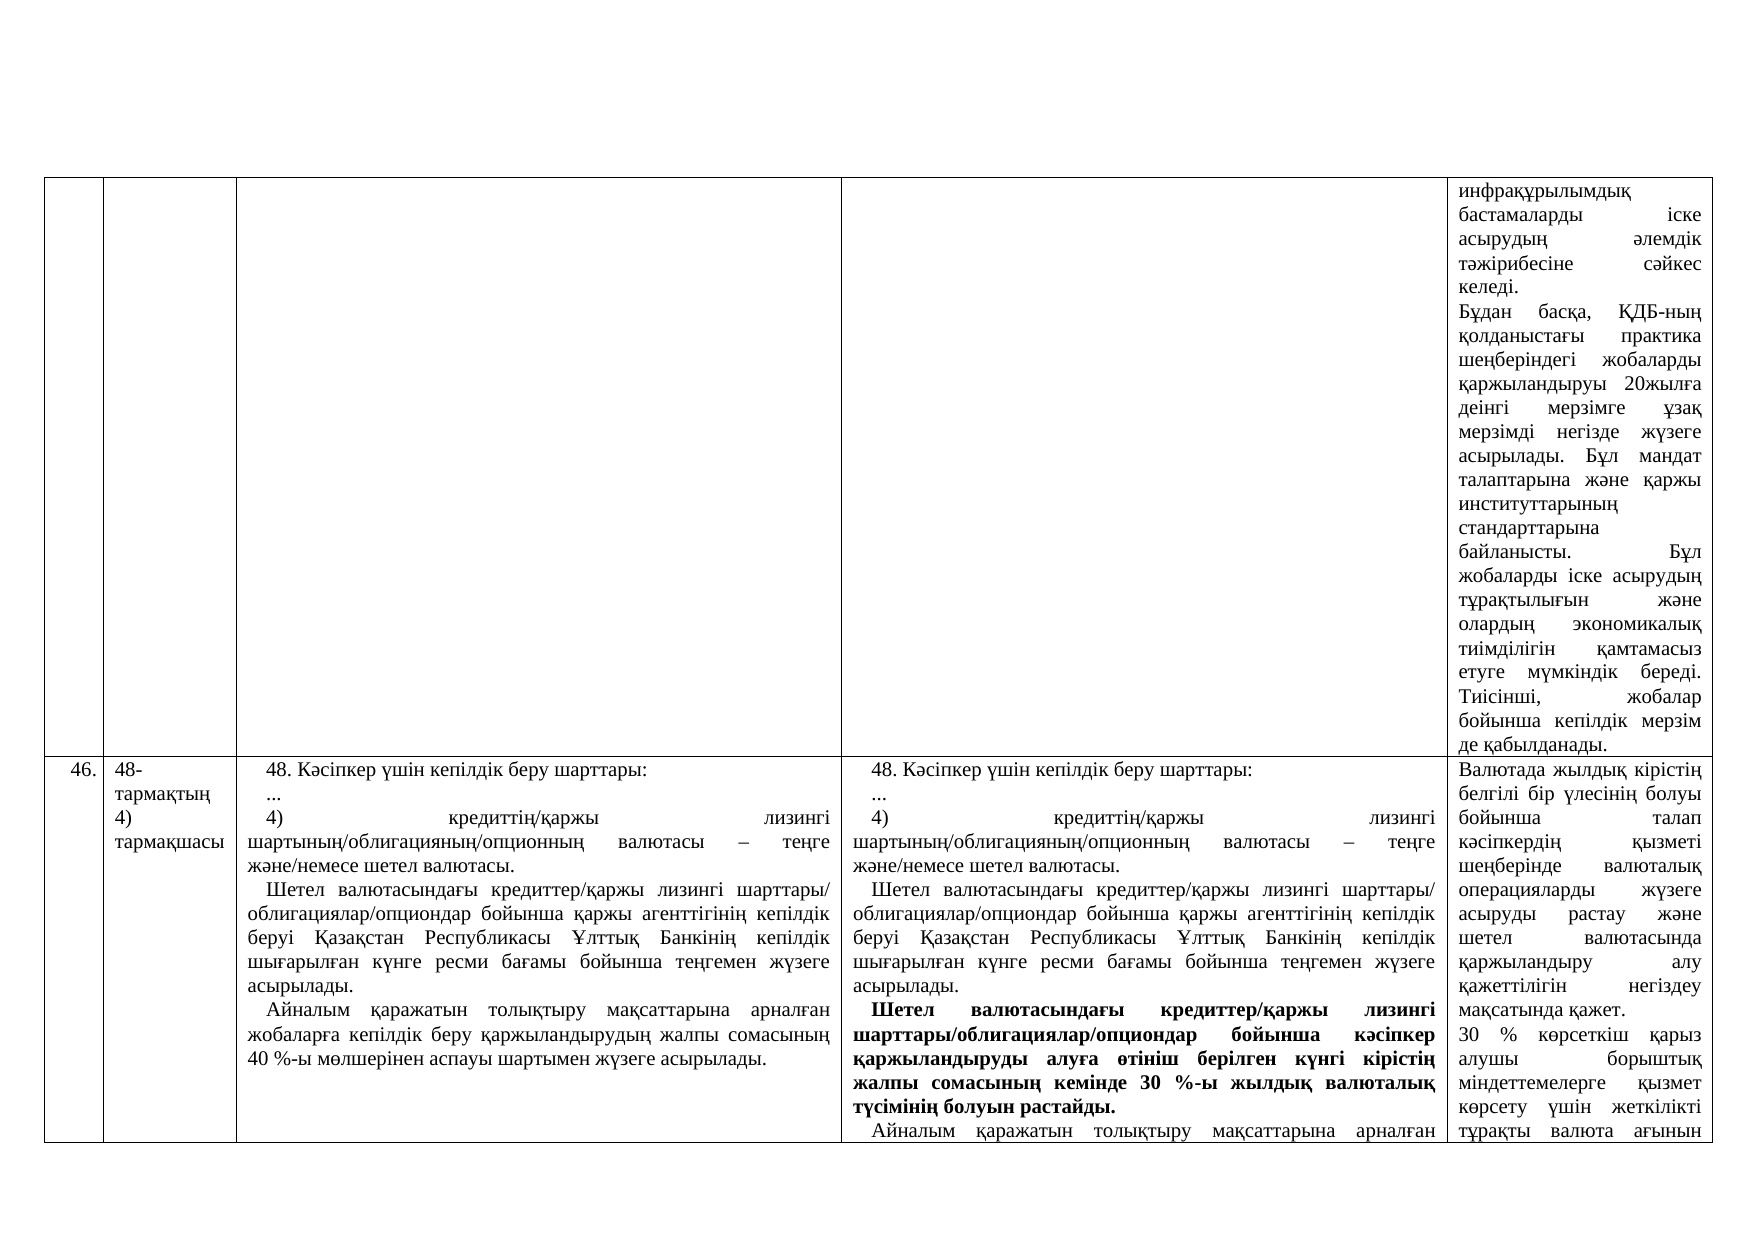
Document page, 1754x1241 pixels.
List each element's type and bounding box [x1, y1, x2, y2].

table_cell [104, 178, 236, 756]
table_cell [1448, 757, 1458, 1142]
table_cell [104, 757, 236, 1142]
table_cell [45, 178, 103, 756]
table_cell [842, 757, 1447, 1142]
table_cell [237, 178, 841, 756]
table_cell [45, 757, 103, 1142]
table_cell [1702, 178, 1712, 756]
table_cell [842, 178, 1447, 756]
table_cell [237, 757, 841, 1142]
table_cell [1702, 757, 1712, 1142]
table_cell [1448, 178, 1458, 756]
